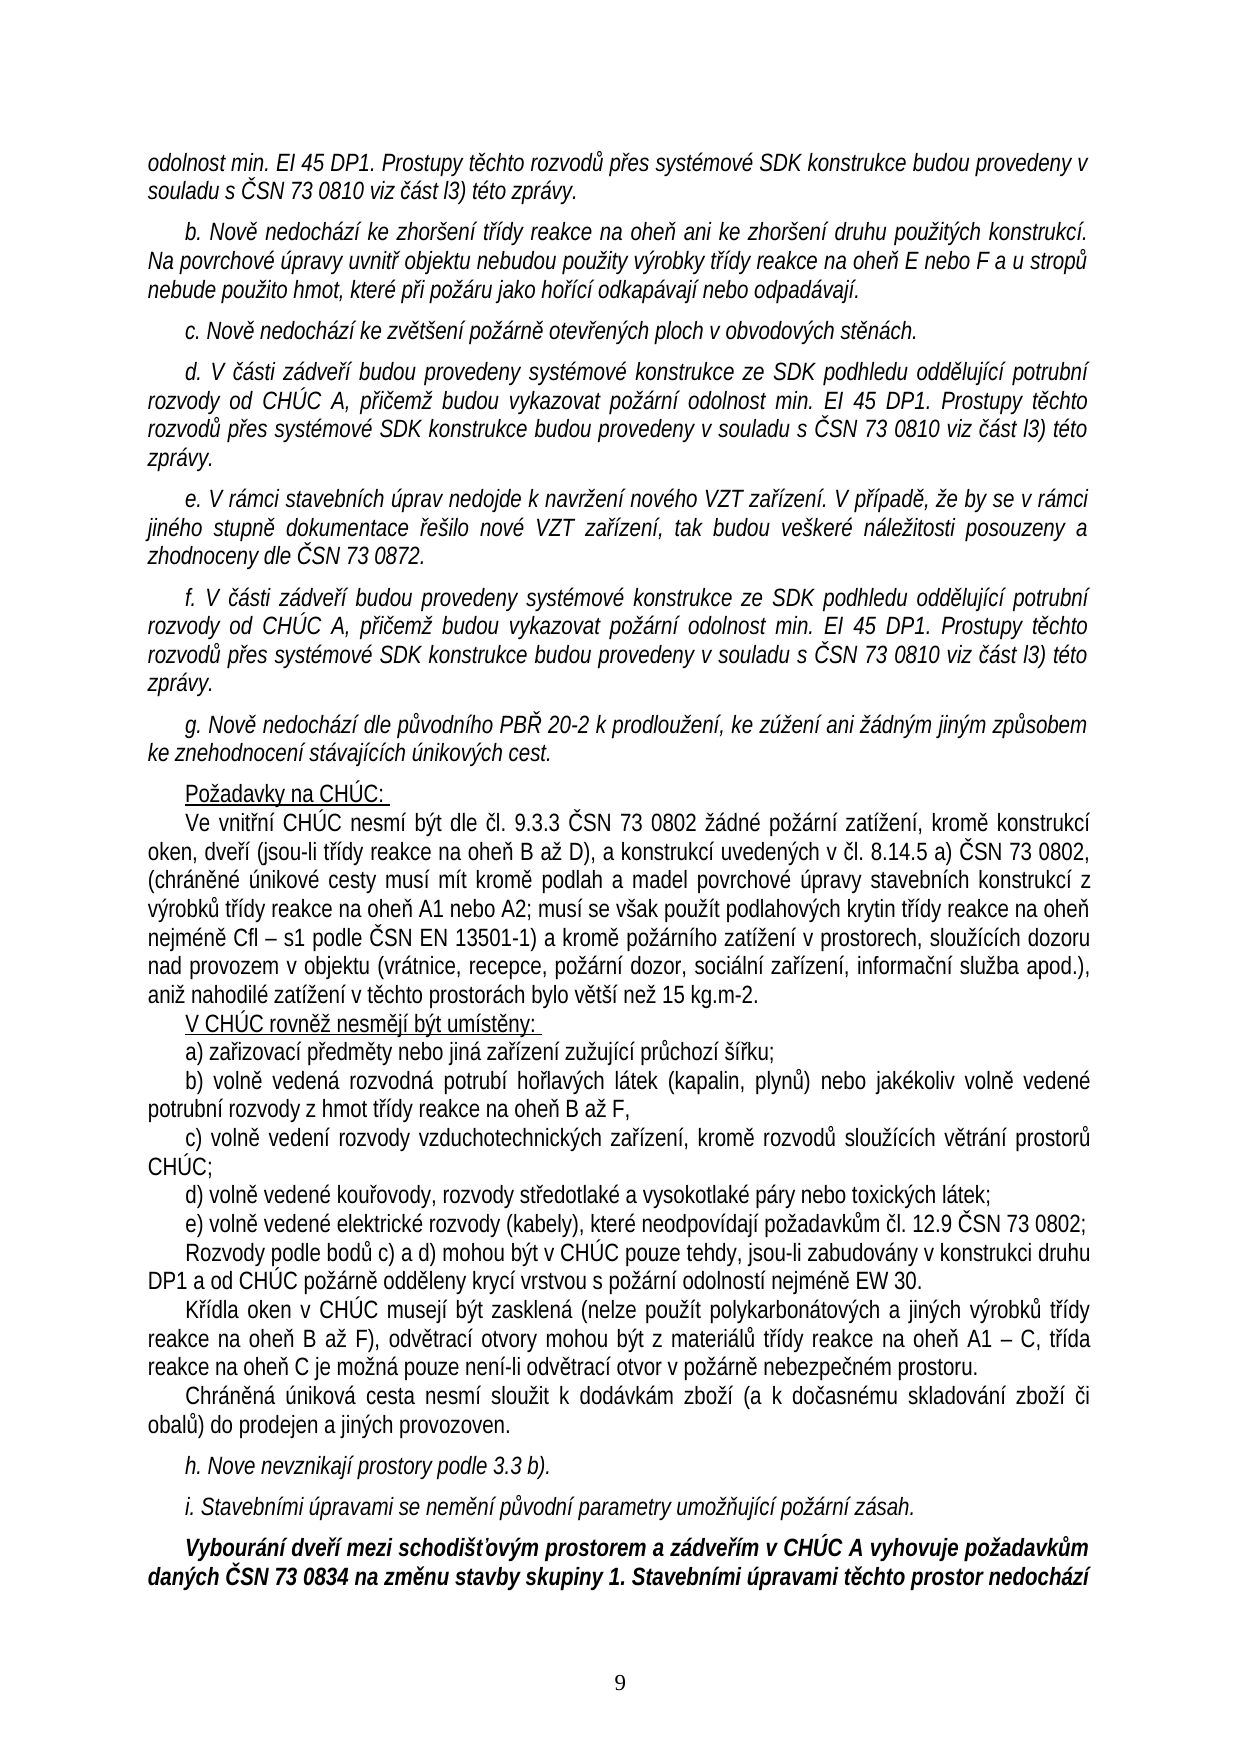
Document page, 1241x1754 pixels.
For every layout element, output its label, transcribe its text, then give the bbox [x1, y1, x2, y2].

text Ve vnitřní CHÚC nesmí být dle čl. 9.3.3 ČSN 73 0802 žádné požární zatížení, kromě konstrukcí oken, dveří (jsou-li třídy reakce na oheň B až D), a konstrukcí uvedených v čl. 8.14.5 a) ČSN 73 0802, (chráněné únikové cesty musí mít kromě podlah a madel povrchové úpravy stavebních konstrukcí z výrobků třídy reakce na oheň A1 nebo A2; musí se však použít podlahových krytin třídy reakce na oheň nejméně Cfl – s1 podle ČSN EN 13501-1) a kromě požárního zatížení v prostorech, sloužících dozoru nad provozem v objektu (vrátnice, recepce, požární dozor, sociální zařízení, informační služba apod.), aniž nahodilé zatížení v těchto prostorách bylo větší než 15 kg.m-2. [148, 808, 1093, 1008]
text b) volně vedená rozvodná potrubí hořlavých látek (kapalin, plynů) nebo jakékoliv volně vedené potrubní rozvody z hmot třídy reakce na oheň B až F, [148, 1066, 1093, 1123]
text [148, 1533, 1093, 1590]
text b. Nově nedochází ke zhoršení třídy reakce na oheň ani ke zhoršení druhu použitých konstrukcí. Na povrchové úpravy uvnitř objektu nebudou použity výrobky třídy reakce na oheň E nebo F a u stropů nebude použito hmot, které při požáru jako hořící odkapávají nebo odpadávají. [148, 217, 1093, 303]
text Chráněná úniková cesta nesmí sloužit k dodávkám zboží (a k dočasnému skladování zboží či obalů) do prodejen a jiných provozoven. [148, 1381, 1093, 1438]
text Rozvody podle bodů c) a d) mohou být v CHÚC pouze tehdy, jsou-li zabudovány v konstrukci druhu DP1 a od CHÚC požárně odděleny krycí vrstvou s požární odolností nejméně EW 30. [148, 1238, 1093, 1295]
text e) volně vedené elektrické rozvody (kabely), které neodpovídají požadavkům čl. 12.9 ČSN 73 0802; [148, 1209, 1093, 1238]
text i. Stavebními úpravami se nemění původní parametry umožňující požární zásah. [148, 1492, 1093, 1521]
text f. V části zádveří budou provedeny systémové konstrukce ze SDK podhledu oddělující potrubní rozvody od CHÚC A, přičemž budou vykazovat požární odolnost min. EI 45 DP1. Prostupy těchto rozvodů přes systémové SDK konstrukce budou provedeny v souladu s ČSN 73 0810 viz část l3) této zprávy. [148, 582, 1093, 697]
text d. V části zádveří budou provedeny systémové konstrukce ze SDK podhledu oddělující potrubní rozvody od CHÚC A, přičemž budou vykazovat požární odolnost min. EI 45 DP1. Prostupy těchto rozvodů přes systémové SDK konstrukce budou provedeny v souladu s ČSN 73 0810 viz část l3) této zprávy. [148, 357, 1093, 472]
text Požadavky na CHÚC: [148, 779, 1093, 808]
text c) volně vedení rozvody vzduchotechnických zařízení, kromě rozvodů sloužících větrání prostorů CHÚC; [148, 1123, 1093, 1180]
text c. Nově nedochází ke zvětšení požárně otevřených ploch v obvodových stěnách. [148, 316, 1093, 344]
text V CHÚC rovněž nesmějí být umístěny: [148, 1008, 1093, 1037]
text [148, 148, 1093, 205]
text Křídla oken v CHÚC musejí být zasklená (nelze použít polykarbonátových a jiných výrobků třídy reakce na oheň B až F), odvětrací otvory mohou být z materiálů třídy reakce na oheň A1 – C, třída reakce na oheň C je možná pouze není-li odvětrací otvor v požárně nebezpečném prostoru. [148, 1295, 1093, 1381]
text d) volně vedené kouřovody, rozvody středotlaké a vysokotlaké páry nebo toxických látek; [148, 1180, 1093, 1209]
text a) zařizovací předměty nebo jiná zařízení zužující průchozí šířku; [148, 1037, 1093, 1066]
text h. Nove nevznikají prostory podle 3.3 b). [148, 1451, 1093, 1479]
text e. V rámci stavebních úprav nedojde k navržení nového VZT zařízení. V případě, že by se v rámci jiného stupně dokumentace řešilo nové VZT zařízení, tak budou veškeré náležitosti posouzeny a zhodnoceny dle ČSN 73 0872. [148, 484, 1093, 570]
text g. Nově nedochází dle původního PBŘ 20-2 k prodloužení, ke zúžení ani žádným jiným způsobem ke znehodnocení stávajících únikových cest. [148, 709, 1093, 767]
